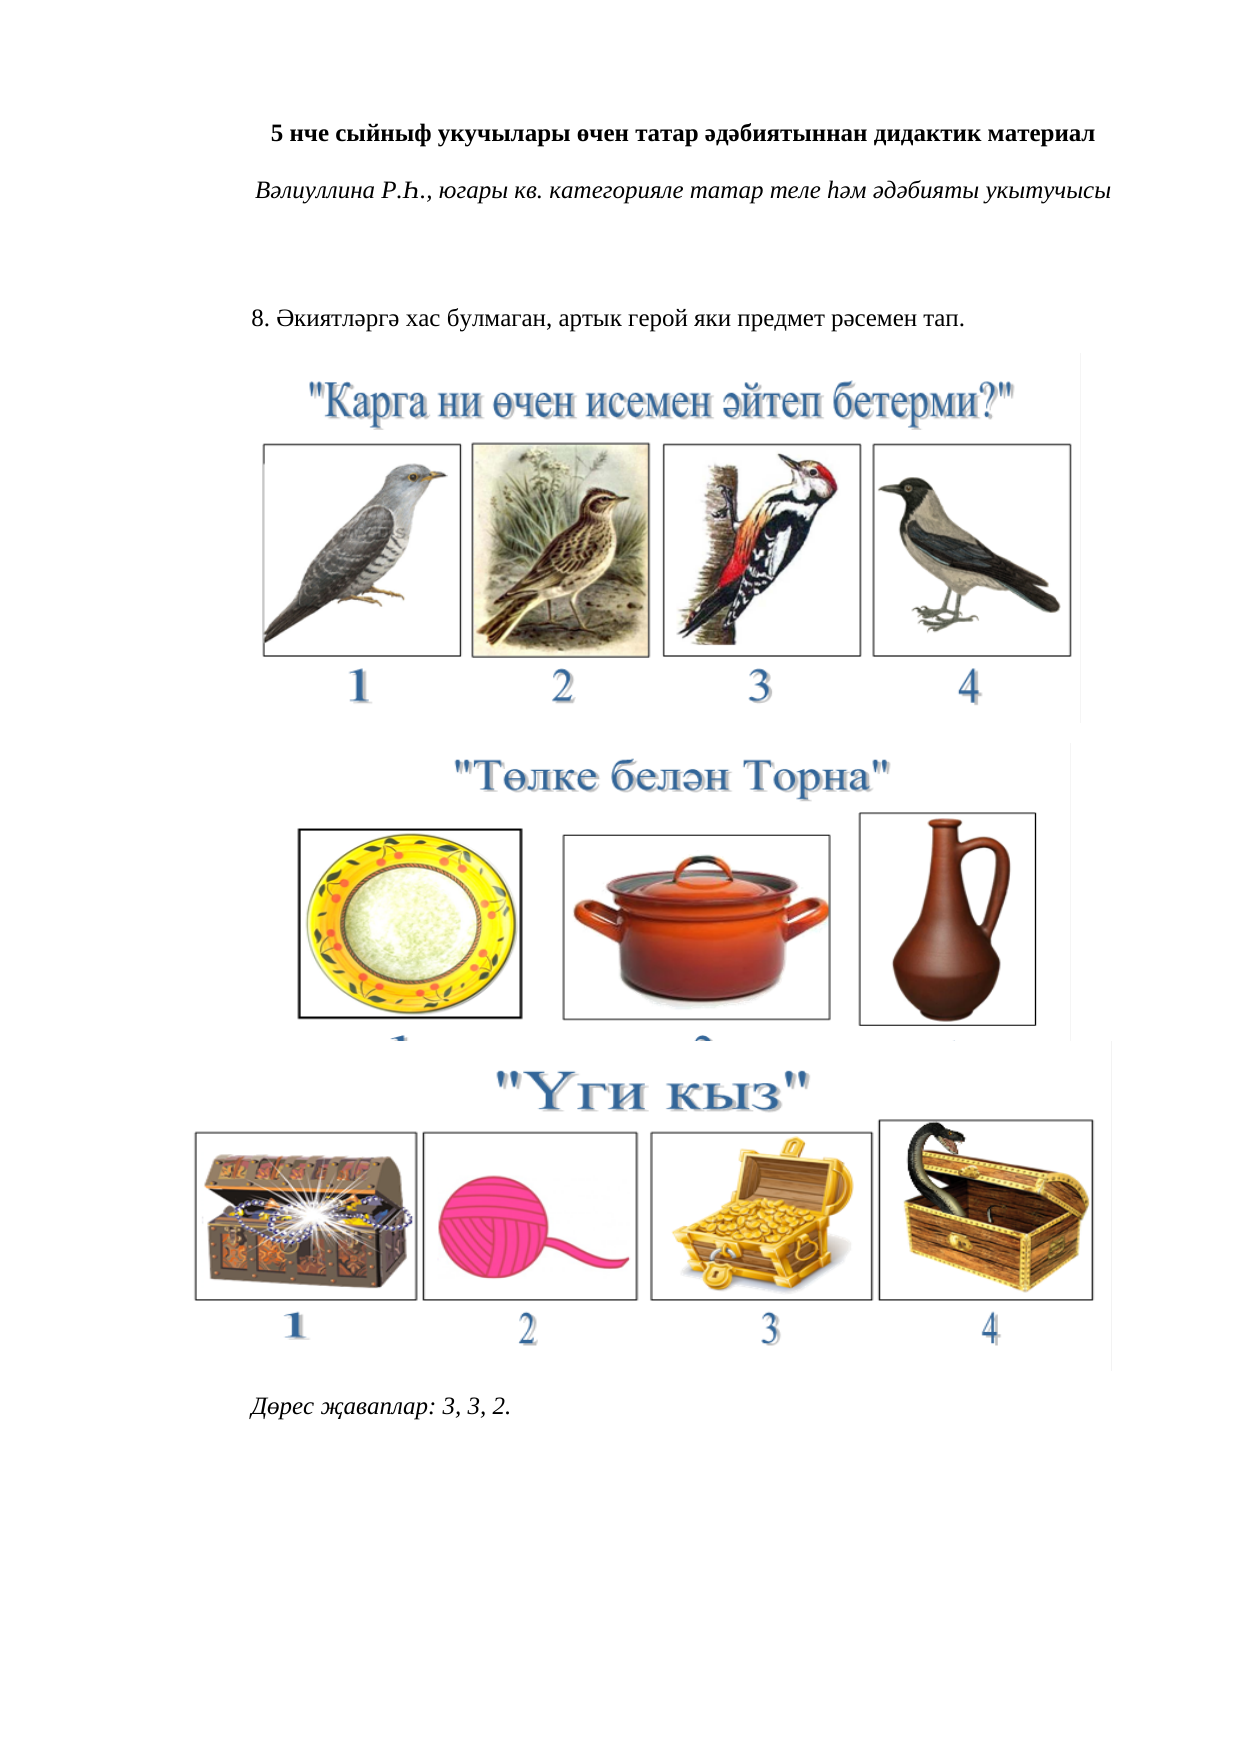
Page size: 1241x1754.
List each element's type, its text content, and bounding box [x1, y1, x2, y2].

text Вәлиуллина Р.Һ., югары кв. категорияле татар теле һәм әдәбияты укытучысы [215, 176, 1152, 204]
text Дөрес җаваплар: 3, 3, 2. [177, 1391, 1152, 1420]
text 5 нче сыйныф укучылары өчен татар әдәбиятыннан дидактик материал [215, 118, 1152, 147]
text 8. Әкиятләргә хас булмаган, артык герой яки предмет рәсемен тап. [177, 303, 1152, 332]
picture [247, 353, 1082, 723]
picture [177, 743, 1113, 1371]
